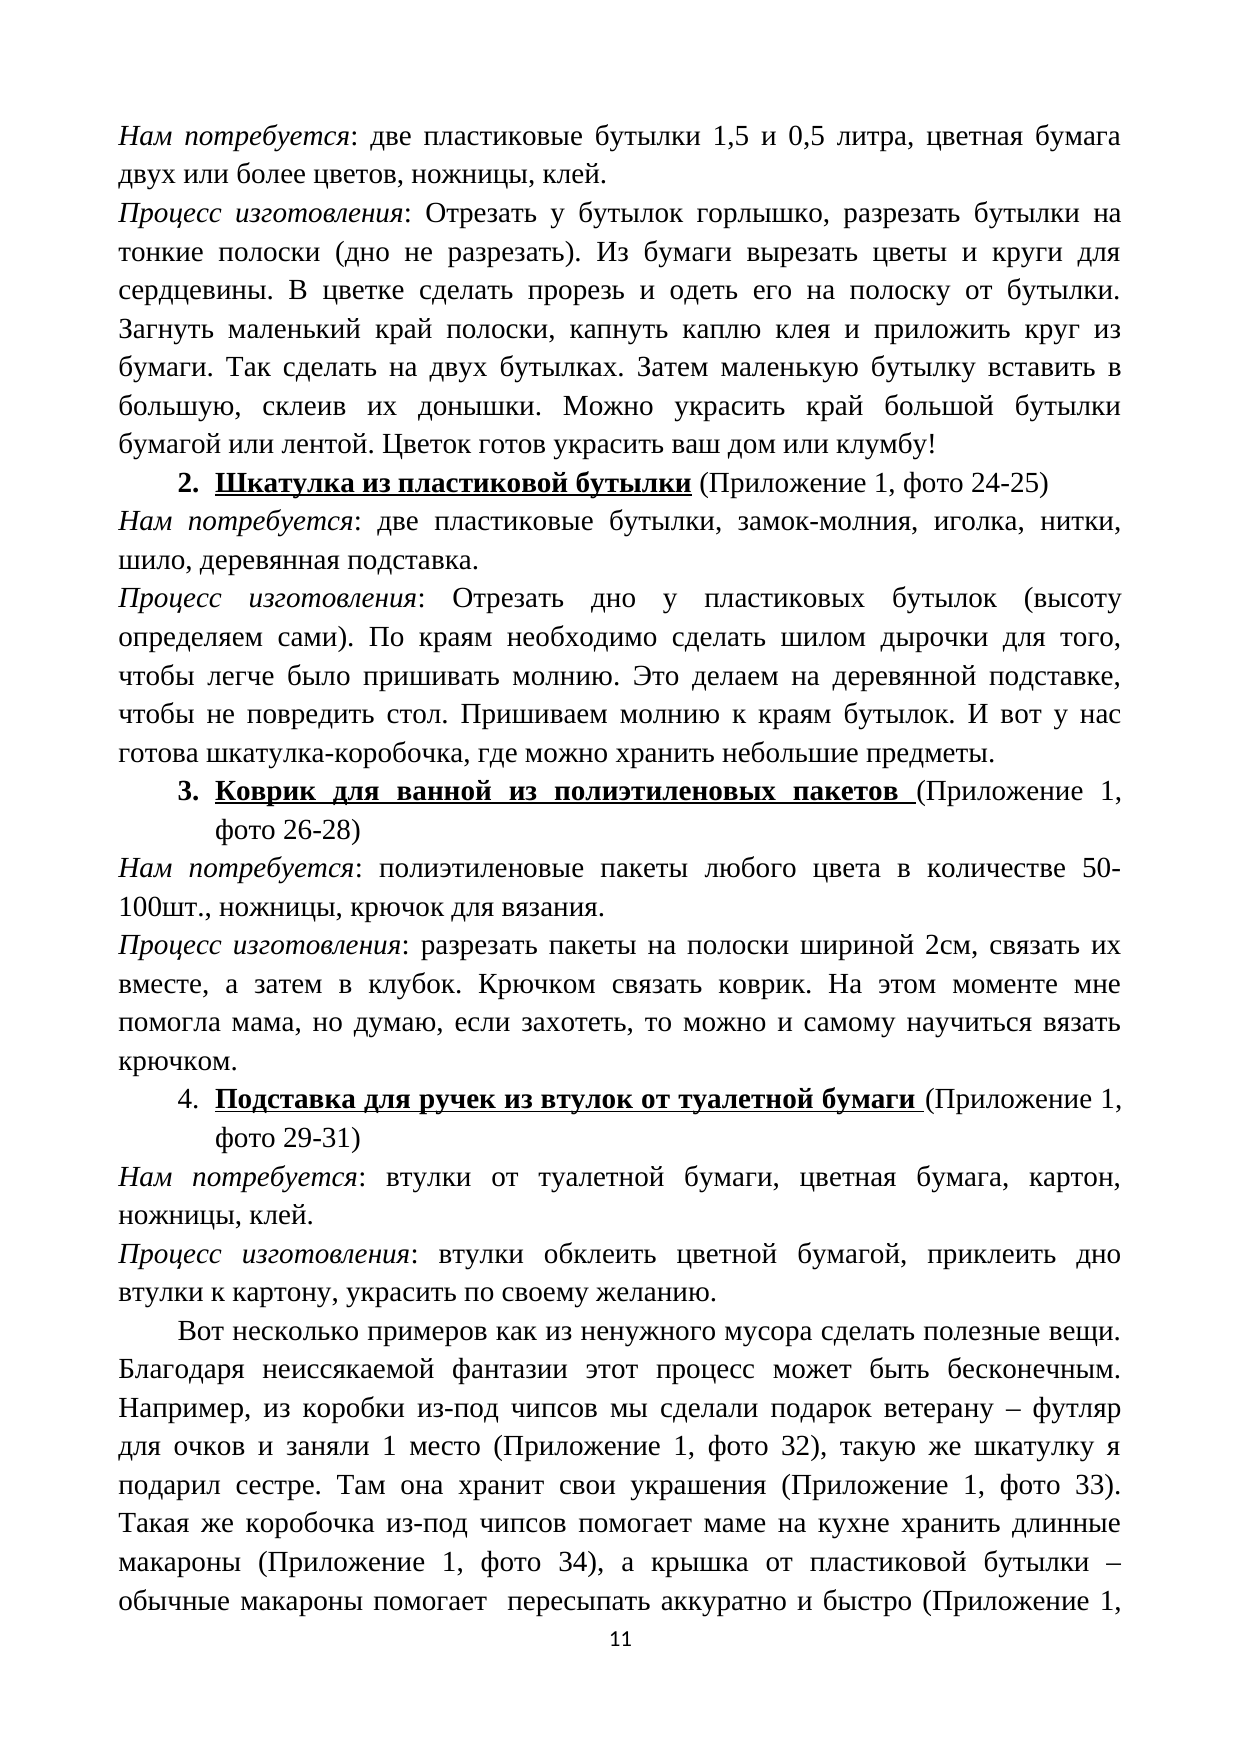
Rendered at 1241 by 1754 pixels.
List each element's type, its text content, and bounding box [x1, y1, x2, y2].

text Нам потребуется: полиэтиленовые пакеты любого цвета в количестве 50-100шт., ножницы, крючок для вязания. [118, 850, 1122, 922]
text Процесс изготовления: Отрезать у бутылок горлышко, разрезать бутылки на тонкие полоски (дно не разрезать). Из бумаги вырезать цветы и круги для сердцевины. В цветке сделать прорезь и одеть его на полоску от бутылки. Загнуть маленький край полоски, капнуть каплю клея и приложить круг из бумаги. Так сделать на двух бутылках. Затем маленькую бутылку вставить в большую, склеив их донышки. Можно украсить край большой бутылки бумагой или лентой. Цветок готов украсить ваш дом или клумбу! [118, 195, 1122, 460]
list Подставка для ручек из втулок от туалетной бумаги (Приложение 1, фото 29-31) [177, 1082, 1122, 1154]
list Коврик для ванной из полиэтиленовых пакетов (Приложение 1, фото 26-28) [177, 773, 1122, 845]
text Процесс изготовления: Отрезать дно у пластиковых бутылок (высоту определяем сами). По краям необходимо сделать шилом дырочки для того, чтобы легче было пришивать молнию. Это делаем на деревянной подставке, чтобы не повредить стол. Пришиваем молнию к краям бутылок. И вот у нас готова шкатулка-коробочка, где можно хранить небольшие предметы. [118, 581, 1122, 768]
text Нам потребуется: втулки от туалетной бумаги, цветная бумага, картон, ножницы, клей. [118, 1159, 1122, 1231]
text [118, 1313, 1122, 1616]
text Нам потребуется: две пластиковые бутылки 1,5 и 0,5 литра, цветная бумага двух или более цветов, ножницы, клей. [118, 118, 1122, 190]
text Процесс изготовления: разрезать пакеты на полоски шириной 2см, связать их вместе, а затем в клубок. Крючком связать коврик. На этом моменте мне помогла мама, но думаю, если захотеть, то можно и самому научиться вязать крючком. [118, 927, 1122, 1077]
list Шкатулка из пластиковой бутылки (Приложение 1, фото 24-25) [177, 465, 1122, 498]
text Нам потребуется: две пластиковые бутылки, замок-молния, иголка, нитки, шило, деревянная подставка. [118, 503, 1122, 576]
text Процесс изготовления: втулки обклеить цветной бумагой, приклеить дно втулки к картону, украсить по своему желанию. [118, 1236, 1122, 1308]
